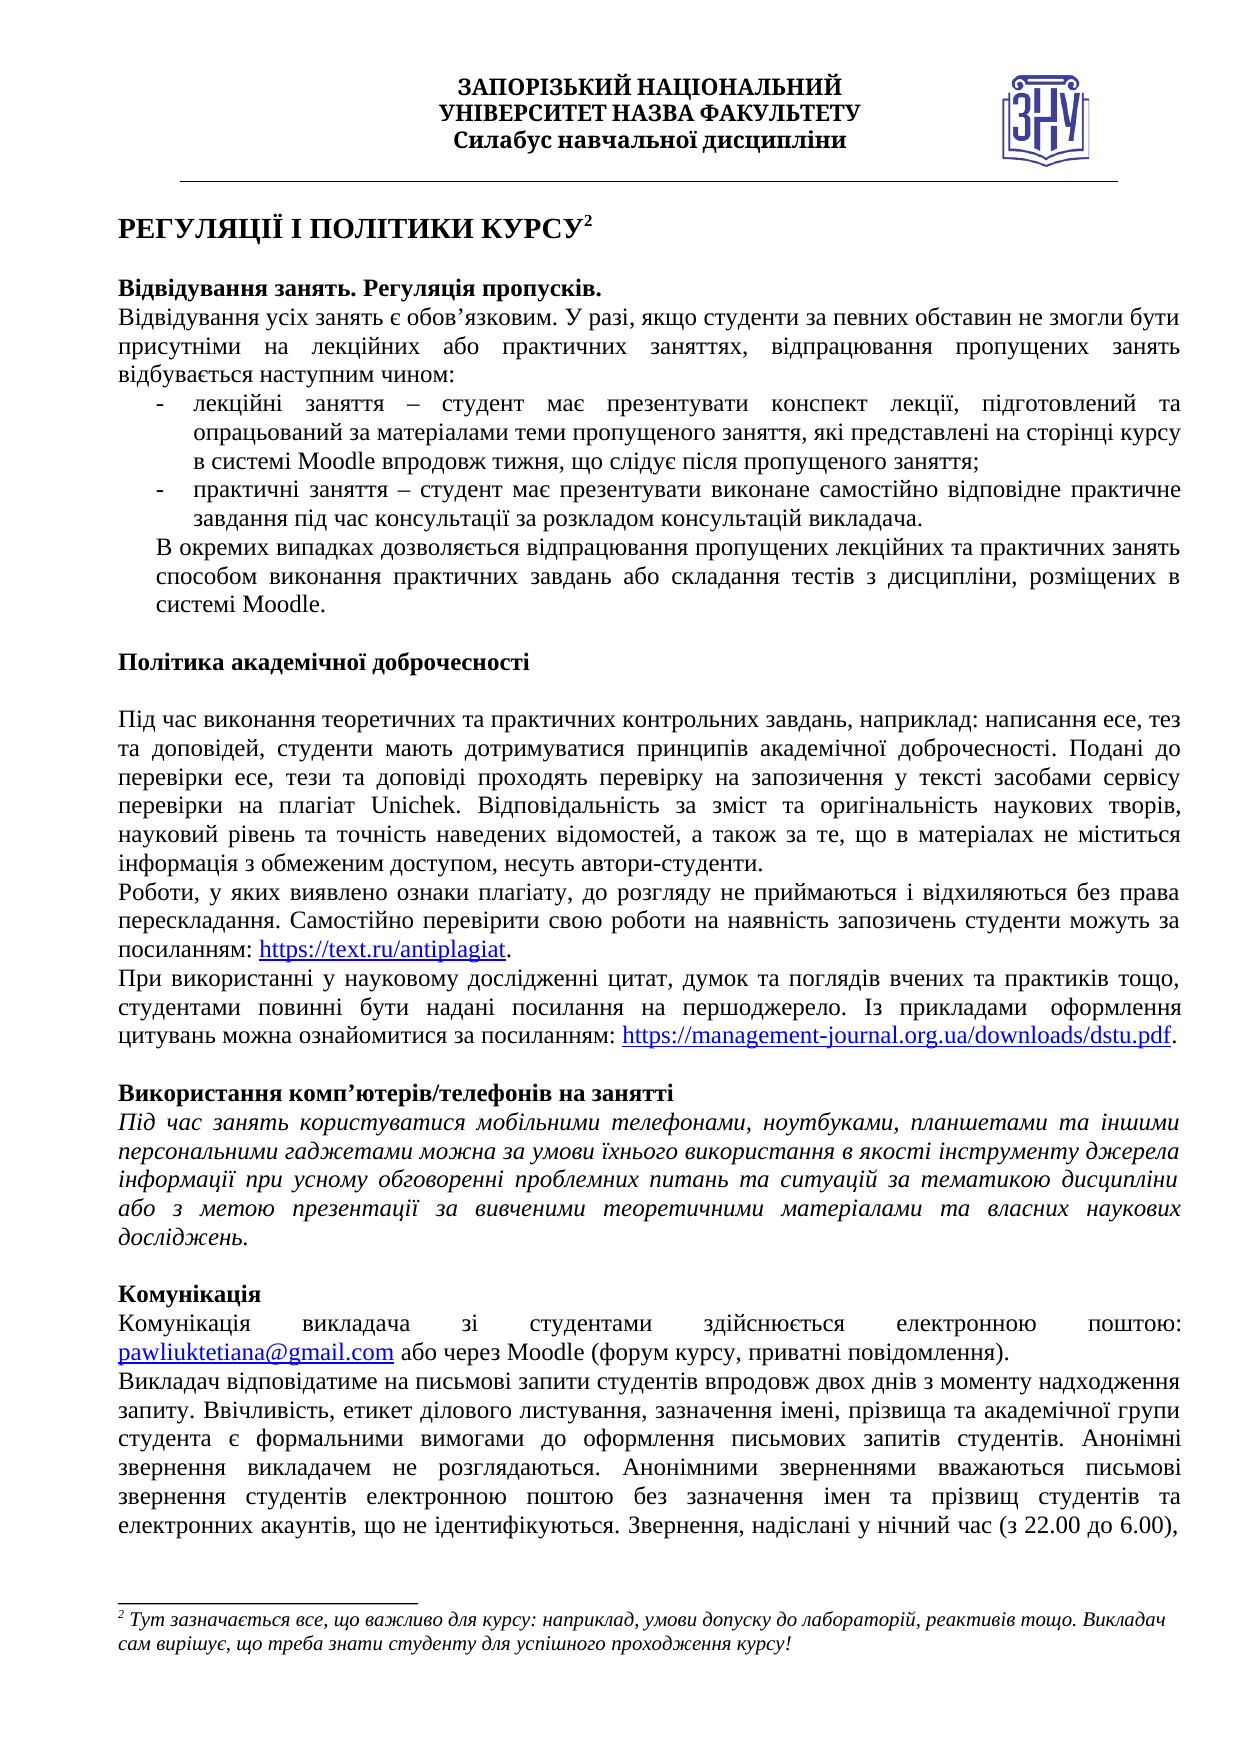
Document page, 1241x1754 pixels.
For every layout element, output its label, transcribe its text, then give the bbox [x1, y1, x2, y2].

text 2 Тут зазначається все, що важливо для курсу: наприклад, умови допуску до лабораторій, реактивів тощо. Викладач сам вирішує, що треба знати студенту для успішного проходження курсу! [118, 1607, 1168, 1655]
subtitle РЕГУЛЯЦІЇ І ПОЛІТИКИ КУРСУ2 [118, 211, 1194, 245]
subtitle Політика академічної доброчесності [118, 647, 1194, 676]
subtitle Відвідування занять. Регуляція пропусків. [118, 273, 1194, 302]
subtitle Використання комп’ютерів/телефонів на занятті [118, 1078, 1194, 1107]
text В окремих випадках дозволяється відпрацювання пропущених лекційних та практичних занять способом виконання практичних завдань або складання тестів з дисципліни, розміщених в системі Moodle. [156, 532, 1182, 618]
subtitle Комунікація [118, 1280, 1194, 1308]
text Під час занять користуватися мобільними телефонами, ноутбуками, планшетами та іншими персональними гаджетами можна за умови їхнього використання в якості інструменту джерела інформації при усному обговоренні проблемних питань та ситуацій за тематикою дисципліни або з метою презентації за вивченими теоретичними матеріалами та власних наукових досліджень. [118, 1107, 1181, 1251]
picture [1002, 75, 1090, 167]
text Під час виконання теоретичних та практичних контрольних завдань, наприклад: написання есе, тез та доповідей, студенти мають дотримуватися принципів академічної доброчесності. Подані до перевірки есе, тези та доповіді проходять перевірку на запозичення у тексті засобами сервісу перевірки на плагіат Unichek. Відповідальність за зміст та оригінальність наукових творів, науковий рівень та точність наведених відомостей, а також за те, що в матеріалах не міститься інформація з обмеженим доступом, несуть автори-студенти. [118, 704, 1182, 877]
list практичні заняття – студент має презентувати виконане самостійно відповідне практичне завдання під час консультації за розкладом консультацій викладача. [156, 474, 1182, 532]
text Роботи, у яких виявлено ознаки плагіату, до розгляду не приймаються і відхиляються без права перескладання. Самостійно перевірити свою роботи на наявність запозичень студенти можуть за посиланням: https://text.ru/antiplagiat. [118, 877, 1181, 963]
text Викладач відповідатиме на письмові запити студентів впродовж двох днів з моменту надходження запиту. Ввічливість, етикет ділового листування, зазначення імені, прізвища та академічної групи студента є формальними вимогами до оформлення письмових запитів студентів. Анонімні звернення викладачем не розглядаються. Анонімними зверненнями вважаються письмові звернення студентів електронною поштою без зазначення імен та прізвищ студентів та електронних акаунтів, що не ідентифікуються. Звернення, надіслані у нічний час (з 22.00 до 6.00), [118, 1366, 1182, 1538]
text Відвідування усіх занять є обов’язковим. У разі, якщо студенти за певних обставин не змогли бути присутніми на лекційних або практичних заняттях, відпрацювання пропущених занять відбувається наступним чином: [118, 302, 1181, 388]
list лекційні заняття – студент має презентувати конспект лекції, підготовлений та опрацьований за матеріалами теми пропущеного заняття, які представлені на сторінці курсу в системі Moodle впродовж тижня, що слідує після пропущеного заняття; [156, 388, 1182, 474]
text Комунікація викладача зі студентами здійснюється електронною поштою: pawliuktetiana@gmail.com або через Moodle (форум курсу, приватні повідомлення). [118, 1308, 1182, 1366]
text При використанні у науковому дослідженні цитат, думок та поглядів вчених та практиків тощо, студентами повинні бути надані посилання на першоджерело. Із прикладами оформлення цитувань можна ознайомитися за посиланням: https://management-journal.org.ua/downloads/dstu.pdf. [118, 963, 1182, 1049]
